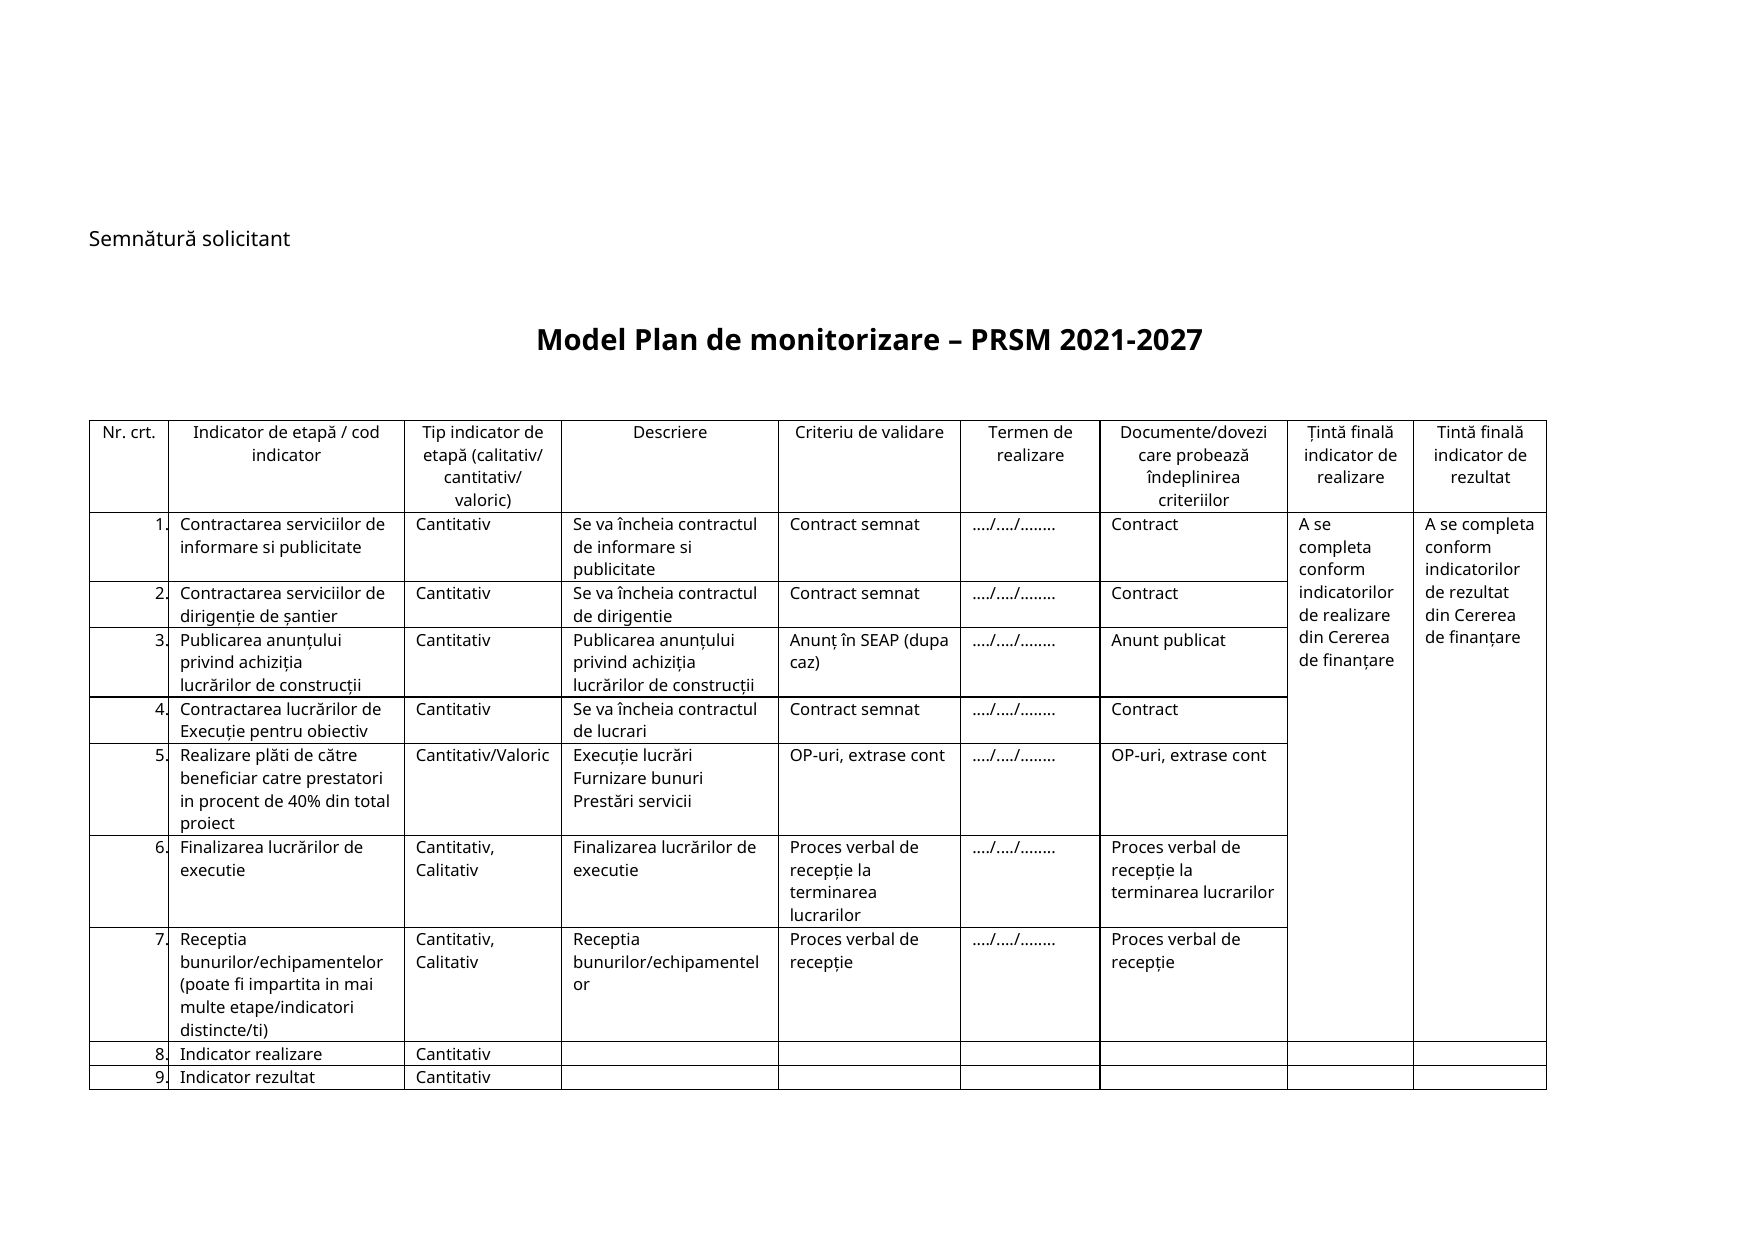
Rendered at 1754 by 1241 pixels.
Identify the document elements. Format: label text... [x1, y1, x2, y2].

table_cell Finalizarea lucrărilor de executie [169, 836, 404, 927]
table_cell Se va încheia contractul de informare si publicitate [562, 513, 778, 581]
table_cell [1288, 1042, 1413, 1065]
table_cell Cantitativ [405, 1042, 561, 1065]
table_cell [1101, 1066, 1287, 1089]
table_cell Cantitativ [405, 1066, 561, 1089]
table_cell [961, 1042, 1099, 1065]
table_cell Contractarea lucrărilor de Execuție pentru obiectiv [169, 698, 404, 743]
table_cell Se va încheia contractul de dirigentie [562, 582, 778, 627]
table_cell Finalizarea lucrărilor de executie [562, 836, 778, 927]
table_cell Contract semnat [779, 582, 960, 627]
table_cell [90, 836, 168, 927]
text Model Plan de monitorizare – PRSM 2021-2027 [89, 319, 1651, 359]
table_cell [562, 1042, 778, 1065]
table_header Tip indicator de etapă (calitativ/ cantitativ/ valoric) [405, 421, 561, 512]
table_header Descriere [562, 421, 778, 512]
table_cell Cantitativ [405, 698, 561, 743]
table_cell [1414, 1042, 1546, 1065]
table_header Documente/dovezi care probează îndeplinirea criteriilor [1101, 421, 1287, 512]
table_cell [1414, 1066, 1546, 1089]
text Semnătură solicitant [89, 224, 1651, 253]
table_cell [779, 1042, 960, 1065]
table_cell Receptia bunurilor/echipamentelor (poate fi impartita in mai multe etape/indicatori distincte/ti) [169, 928, 404, 1041]
table_cell [90, 928, 168, 1041]
table_cell [961, 1066, 1099, 1089]
table_cell [1288, 1066, 1413, 1089]
table_cell [90, 1042, 168, 1065]
table_header Nr. crt. [90, 421, 168, 512]
table_cell [90, 628, 168, 696]
table_header Țintă finală indicator de realizare [1288, 421, 1413, 512]
table_cell Contract [1101, 698, 1287, 743]
table_cell Contract [1101, 513, 1287, 581]
table_cell ..../..../........ [961, 744, 1099, 835]
table_cell [1101, 1042, 1287, 1065]
table_cell Cantitativ [405, 513, 561, 581]
table_cell Anunț în SEAP (dupa caz) [779, 628, 960, 696]
table_cell Proces verbal de recepție [1101, 928, 1287, 1041]
table_cell Proces verbal de recepție la terminarea lucrarilor [1101, 836, 1287, 927]
table_cell Proces verbal de recepție [779, 928, 960, 1041]
table_cell Se va încheia contractul de lucrari [562, 698, 778, 743]
table_cell Cantitativ/Valoric [405, 744, 561, 835]
table_cell ..../..../........ [961, 928, 1099, 1041]
table_cell Contract [1101, 582, 1287, 627]
table_cell Realizare plăti de către beneficiar catre prestatori in procent de 40% din total proiect [169, 744, 404, 835]
table_cell ..../..../........ [961, 836, 1099, 927]
table_cell ..../..../........ [961, 513, 1099, 581]
table_cell Contract semnat [779, 698, 960, 743]
table_header Tintă finală indicator de rezultat [1414, 421, 1546, 512]
table_cell OP-uri, extrase cont [1101, 744, 1287, 835]
table_cell Publicarea anunțului privind achiziția lucrărilor de construcții [169, 628, 404, 696]
table_cell Receptia bunurilor/echipamentelor [562, 928, 778, 1041]
table_cell Execuție lucrări Furnizare bunuri Prestări servicii [562, 744, 778, 835]
table_cell ..../..../........ [961, 582, 1099, 627]
table_cell [562, 1066, 778, 1089]
table_cell Contractarea serviciilor de informare si publicitate [169, 513, 404, 581]
table_cell [779, 1066, 960, 1089]
table_cell Cantitativ [405, 582, 561, 627]
table_cell Anunt publicat [1101, 628, 1287, 696]
table_header Criteriu de validare [779, 421, 960, 512]
table_cell Cantitativ [405, 628, 561, 696]
table_cell OP-uri, extrase cont [779, 744, 960, 835]
table_header Termen de realizare [961, 421, 1099, 512]
table_cell [90, 582, 168, 627]
table_cell Indicator realizare [169, 1042, 404, 1065]
table_cell Contract semnat [779, 513, 960, 581]
table_cell [90, 744, 168, 835]
table_cell A se completa conform indicatorilor de rezultat din Cererea de finanțare [1414, 513, 1546, 1041]
table_cell ..../..../........ [961, 628, 1099, 696]
table_cell [90, 513, 168, 581]
table_cell Cantitativ, Calitativ [405, 928, 561, 1041]
table_cell A se completa conform indicatorilor de realizare din Cererea de finanțare [1288, 513, 1413, 1041]
table_cell Contractarea serviciilor de dirigenție de șantier [169, 582, 404, 627]
table_cell Proces verbal de recepție la terminarea lucrarilor [779, 836, 960, 927]
table_header Indicator de etapă / cod indicator [169, 421, 404, 512]
table_cell Cantitativ, Calitativ [405, 836, 561, 927]
table_cell Indicator rezultat [169, 1066, 404, 1089]
table_cell Publicarea anunțului privind achiziția lucrărilor de construcții [562, 628, 778, 696]
table_cell ..../..../........ [961, 698, 1099, 743]
table_cell [90, 1066, 168, 1089]
table_cell [90, 698, 168, 743]
